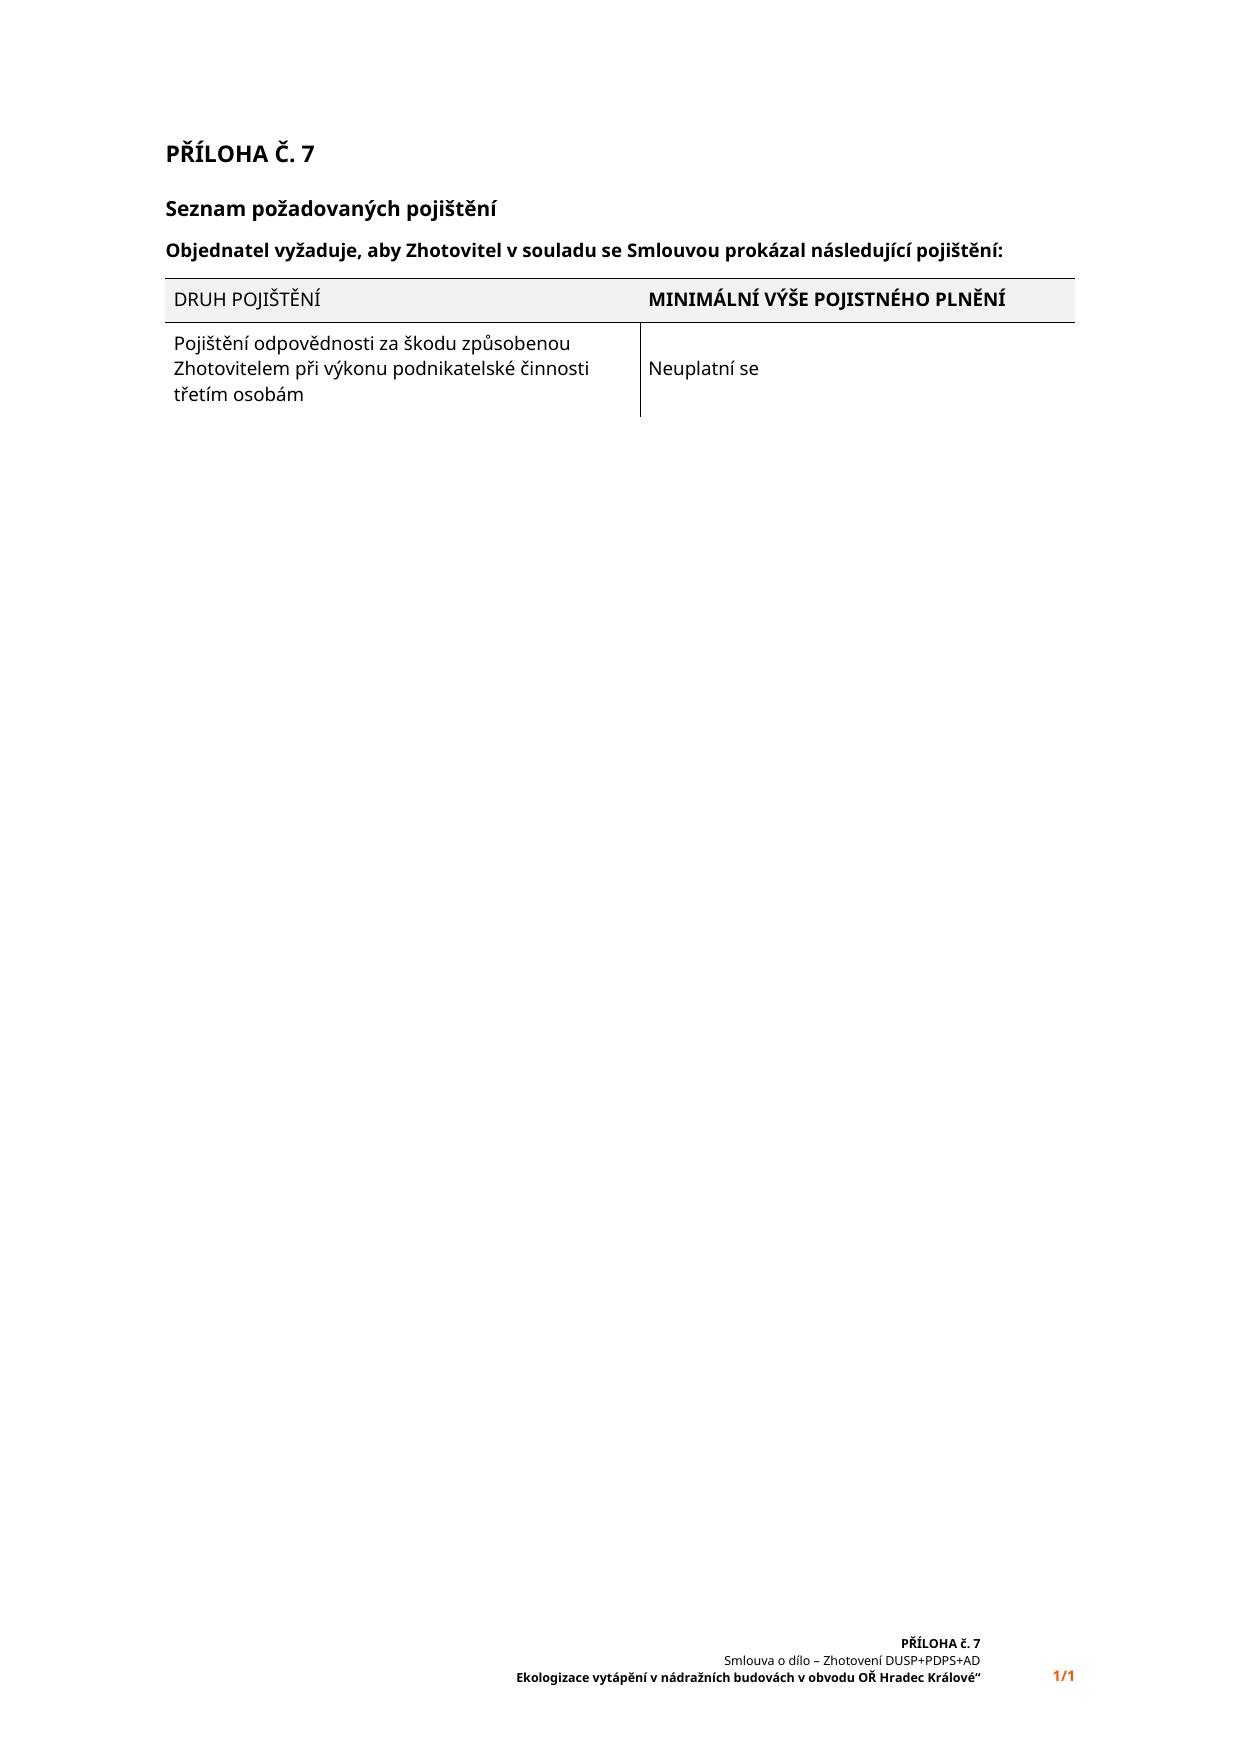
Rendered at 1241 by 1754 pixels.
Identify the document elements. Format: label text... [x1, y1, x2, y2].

table_header DRUH POJIŠTĚNÍ [165, 279, 640, 322]
table_cell Neuplatní se [641, 323, 1075, 417]
table_cell Pojištění odpovědnosti za škodu způsobenou Zhotovitelem při výkonu podnikatelské činnosti třetím osobám [165, 323, 640, 417]
text Objednatel vyžaduje, aby Zhotovitel v souladu se Smlouvou prokázal následující pojištění: [165, 237, 1075, 263]
text Seznam požadovaných pojištění [165, 194, 1075, 222]
table_header MINIMÁLNÍ VÝŠE POJISTNÉHO PLNĚNÍ [640, 279, 1075, 322]
text Příloha č. 7 [165, 138, 1075, 170]
